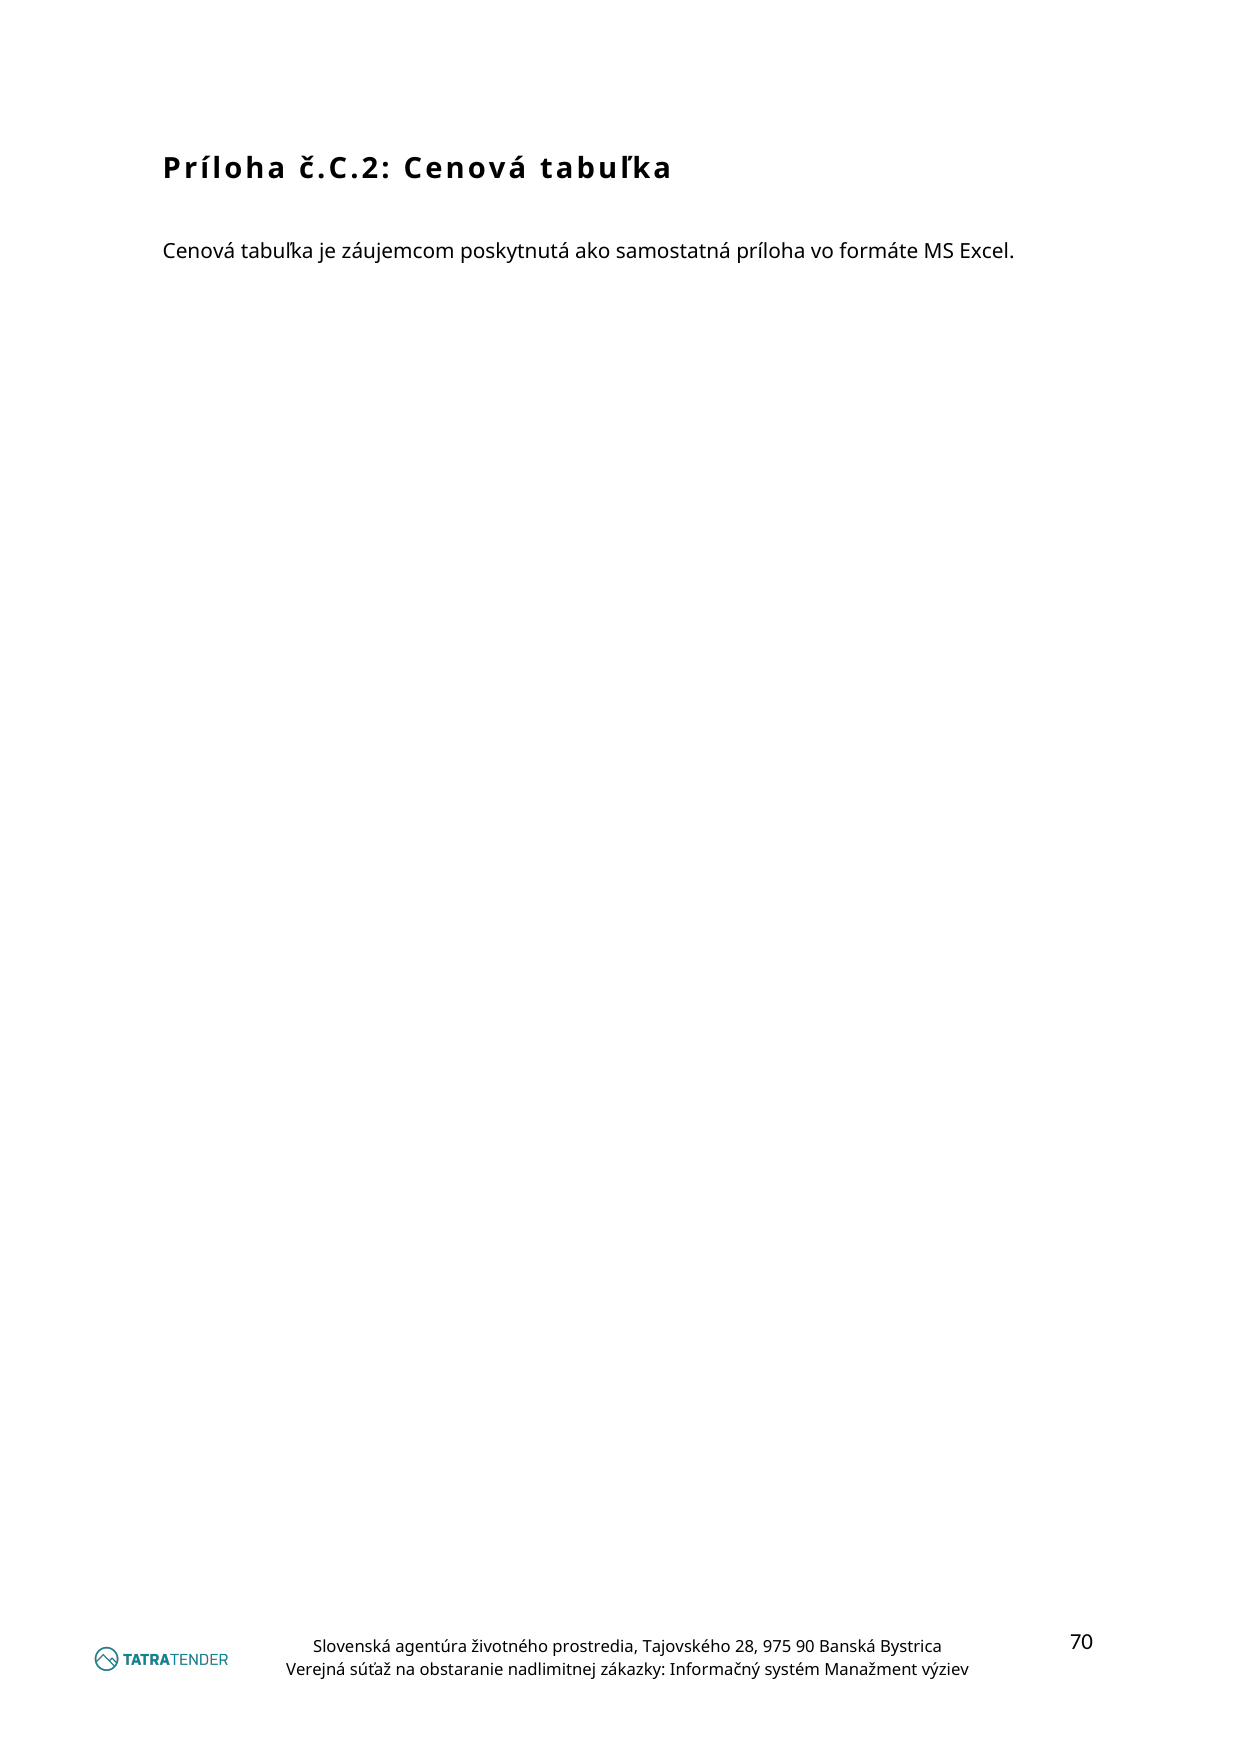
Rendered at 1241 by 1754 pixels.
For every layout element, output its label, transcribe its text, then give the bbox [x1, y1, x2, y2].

text Cenová tabuľka je záujemcom poskytnutá ako samostatná príloha vo formáte MS Excel. [162, 237, 1093, 265]
text Príloha č.C.2: Cenová tabuľka [162, 148, 1093, 187]
picture [92, 1636, 239, 1680]
